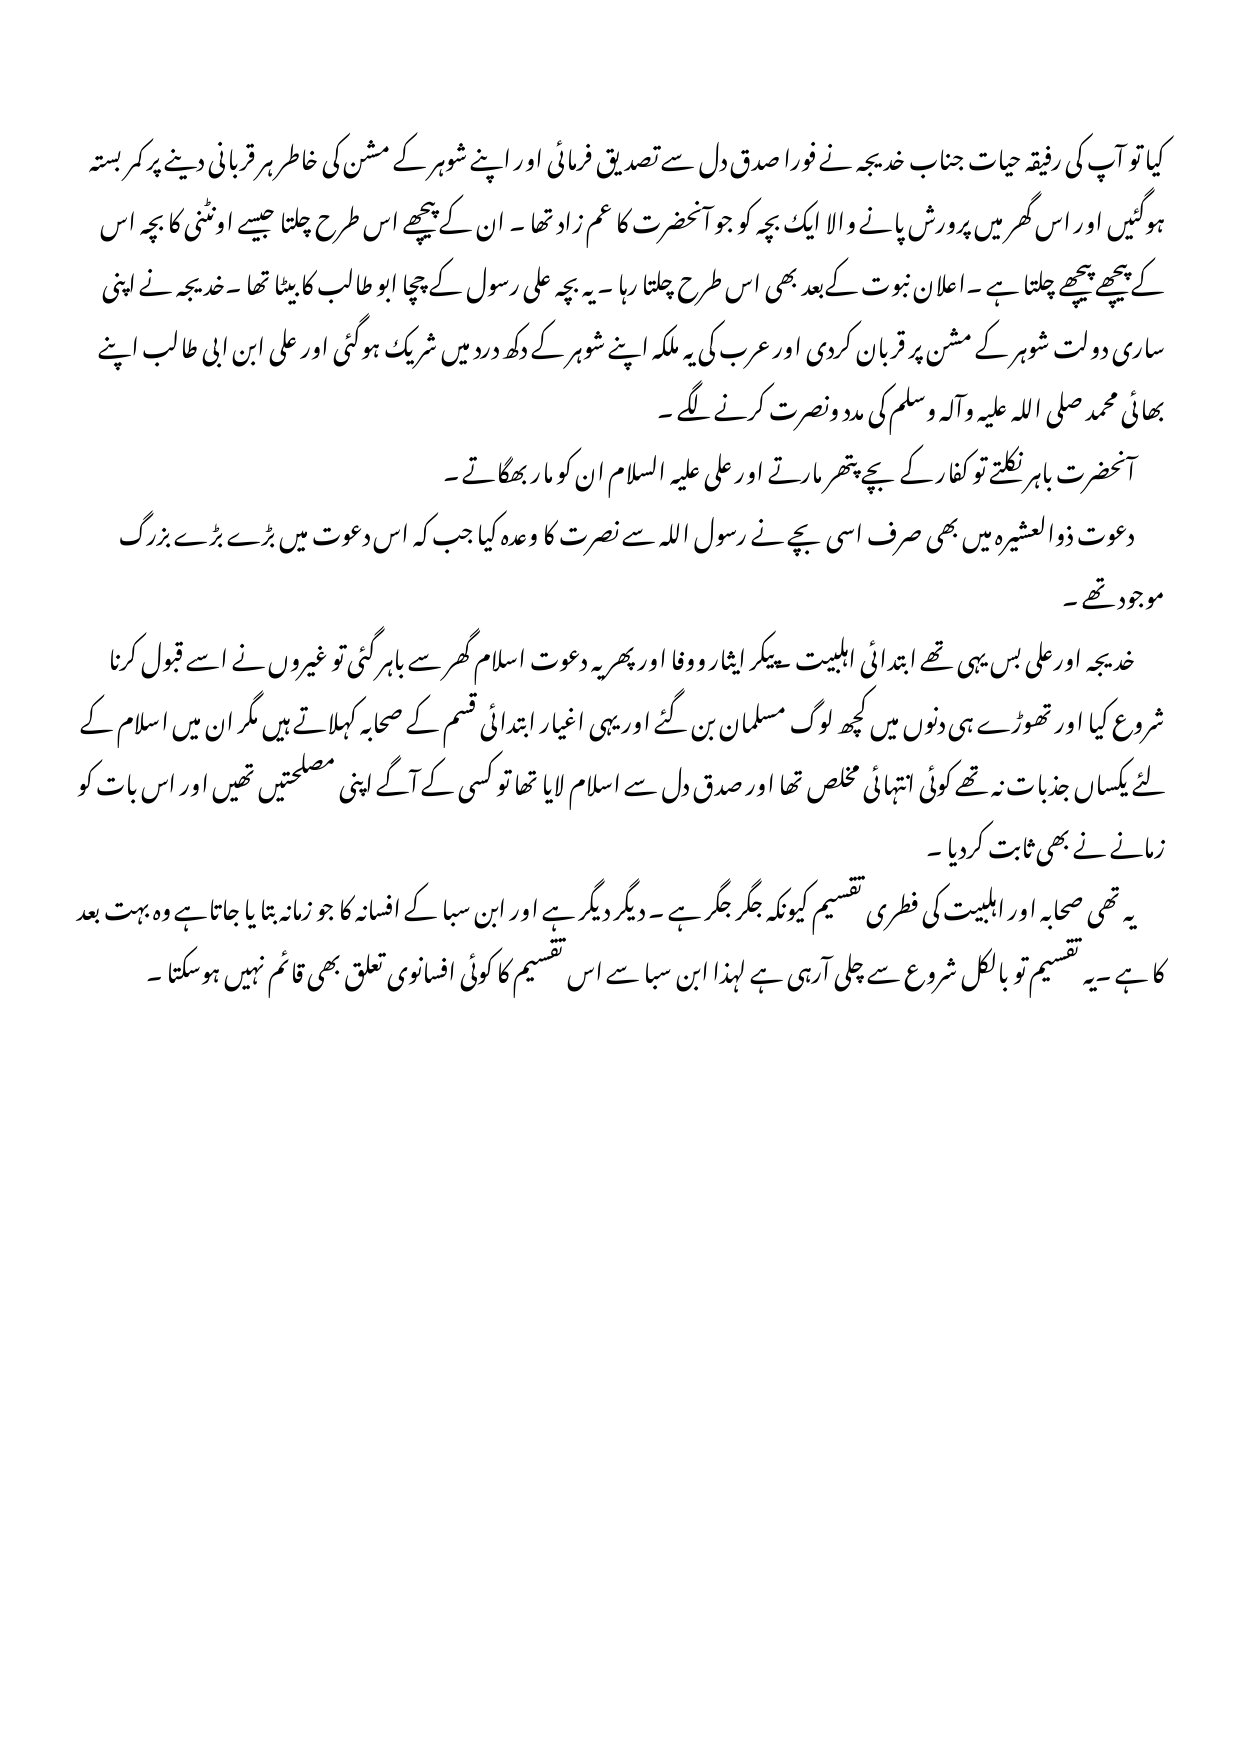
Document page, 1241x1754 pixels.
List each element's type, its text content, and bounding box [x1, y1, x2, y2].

text دعوت ذوالعشیرہ میں بھی صرف اسی بچے نے رسول اللہ سے نصرت کا وعدہ کیا جب کہ اس دعوت میں بڑے بڑے بزرگ موجود تھے ۔ [75, 498, 1165, 623]
text خدیجہ اورعلی بس یہی تھے ابتدائی اہلبیت ۔پیکر ایثار ووفا اور پھر یہ دعوت اسلام گھر سے باہر گئی تو غیروں نے اسے قبول کرنا شروع کیا اور تھوڑے ہی دنوں میں کچھ لوگ مسلمان بن گئے اور یہی اغیار ابتدائی قسم کے صحابہ کہلاتے ہیں مگر ان میں اسلام کے لئے یکساں جذبات نہ تھے کوئی انتہائی مخلص تھا اور صدق دل سے اسلام لایا تھا تو کسی کے آگے اپنی مصلحتیں تھیں اور اس بات کو زمانے نے بھی ثابت کردیا ۔ [75, 623, 1165, 873]
text کیا تو آپ کی رفیقہ حیات جناب خدیجہ نے فورا صدق دل سے تصدیق فرمائی اور اپنے شوہر کے مشن کی خاطر ہر قربانی دینے پر کمر بستہ ہوگئیں اور اس گھر میں پرورش پانے والا ایک بچہ کو جو آنحضرت کا عم زاد تھا ۔ ان کے پیچھے اس طرح چلتا جیسے اونٹنی کا بچہ اس کے پیچھے پیچھے چلتا ہے ۔اعلان نبوت کےبعد بھی اس طرح چلتا رہا ۔ یہ بچہ علی رسول کے چچا ابو طالب کا بیٹا تھا ۔خدیجہ نے اپنی ساری دولت شوہر کے مشن پر قربان کردی اور عرب کی یہ ملکہ اپنے شوہر کے دکھ درد میں شریک ہوگئی اور علی ابن ابی طالب اپنے بھائی محمد صلی اللہ علیہ وآلہ وسلم کی مدد ونصرت کرنے لگے ۔ [75, 94, 1165, 435]
text آنحضرت باہر نکلتے تو کفار کے بچے پتھر مارتے اور علی علیہ السلام ان کو مار بھگاتے ۔ [75, 435, 1165, 498]
text یہ تھی صحابہ اور اہلبیت کی فطری تقسیم کیونکہ جگر جگر ہے ۔ ديگر دیگر ہے اور ابن سبا کے افسانہ کا جو زمانہ بتا یا جاتاہے وہ بہت بعد کا ہے ۔یہ تقسیم تو بالکل شروع سے چلی آرہی ہے لہذا ابن سبا سے اس تقسیم کا کوئی افسانوی تعلق بھی قائم نہیں ہوسکتا ۔ [75, 873, 1165, 998]
